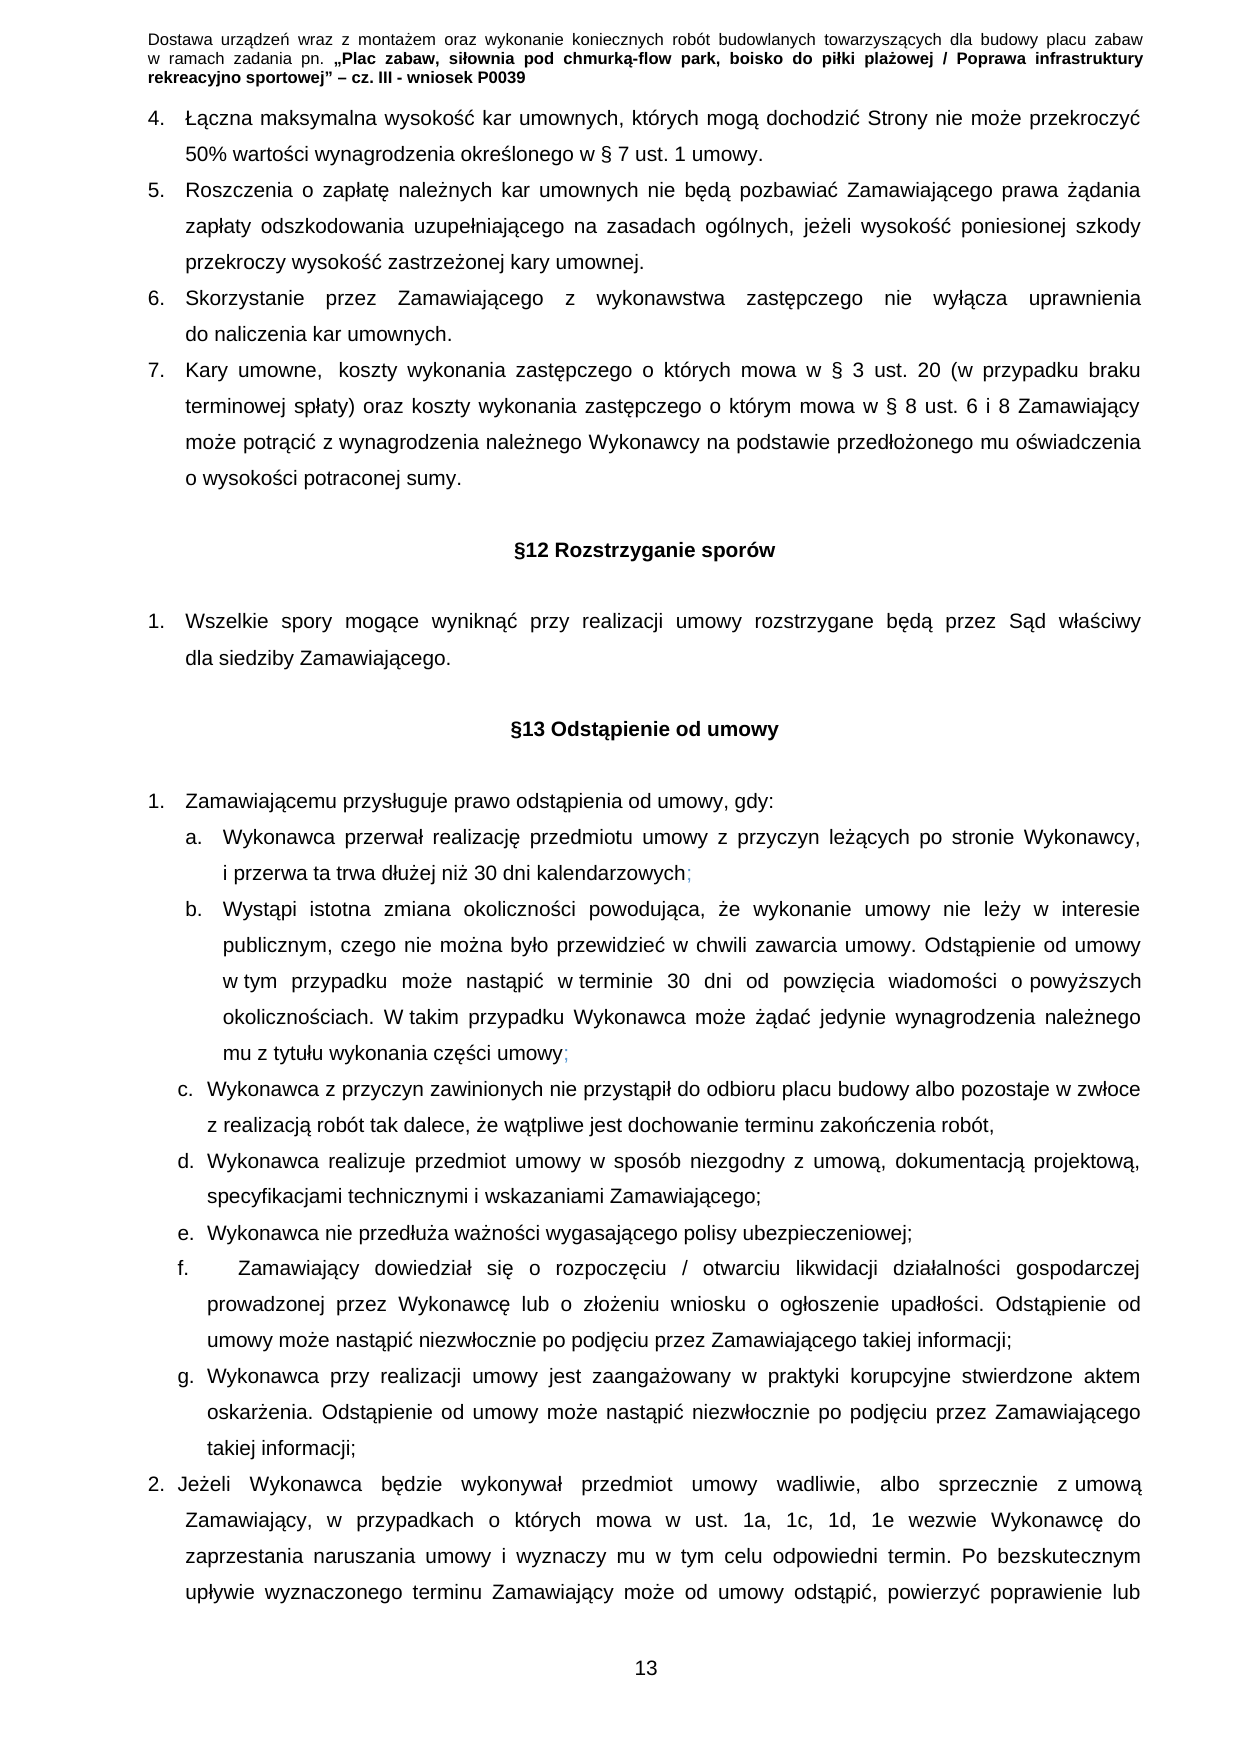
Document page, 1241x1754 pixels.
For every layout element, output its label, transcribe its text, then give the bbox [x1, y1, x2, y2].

list Wystąpi istotna zmiana okoliczności powodująca, że wykonanie umowy nie leży w interesie publicznym, czego nie można było przewidzieć w chwili zawarcia umowy. Odstąpienie od umowy w tym przypadku może nastąpić w terminie 30 dni od powzięcia wiadomości o powyższych okolicznościach. W takim przypadku Wykonawca może żądać jedynie wynagrodzenia należnego mu z tytułu wykonania części umowy; [185, 897, 1142, 1064]
text §13 Odstąpienie od umowy [148, 717, 1142, 741]
list Skorzystanie przez Zamawiającego z wykonawstwa zastępczego nie wyłącza uprawnienia do naliczenia kar umownych. [148, 286, 1142, 346]
list Zamawiającemu przysługuje prawo odstąpienia od umowy, gdy: [148, 789, 1142, 813]
list Wszelkie spory mogące wyniknąć przy realizacji umowy rozstrzygane będą przez Sąd właściwy dla siedziby Zamawiającego. [148, 609, 1142, 669]
list Zamawiający dowiedział się o rozpoczęciu / otwarciu likwidacji działalności gospodarczej prowadzonej przez Wykonawcę lub o złożeniu wniosku o ogłoszenie upadłości. Odstąpienie od umowy może nastąpić niezwłocznie po podjęciu przez Zamawiającego takiej informacji; [177, 1256, 1142, 1352]
list Roszczenia o zapłatę należnych kar umownych nie będą pozbawiać Zamawiającego prawa żądania zapłaty odszkodowania uzupełniającego na zasadach ogólnych, jeżeli wysokość poniesionej szkody przekroczy wysokość zastrzeżonej kary umownej. [148, 178, 1142, 274]
text §12 Rozstrzyganie sporów [148, 537, 1142, 561]
list Kary umowne, koszty wykonania zastępczego o których mowa w § 3 ust. 20 (w przypadku braku terminowej spłaty) oraz koszty wykonania zastępczego o którym mowa w § 8 ust. 6 i 8 Zamawiający może potrącić z wynagrodzenia należnego Wykonawcy na podstawie przedłożonego mu oświadczenia o wysokości potraconej sumy. [148, 358, 1142, 489]
list Łączna maksymalna wysokość kar umownych, których mogą dochodzić Strony nie może przekroczyć 50% wartości wynagrodzenia określonego w § 7 ust. 1 umowy. [148, 106, 1142, 166]
list Wykonawca przerwał realizację przedmiotu umowy z przyczyn leżących po stronie Wykonawcy, i przerwa ta trwa dłużej niż 30 dni kalendarzowych; [185, 825, 1142, 885]
list Wykonawca przy realizacji umowy jest zaangażowany w praktyki korupcyjne stwierdzone aktem oskarżenia. Odstąpienie od umowy może nastąpić niezwłocznie po podjęciu przez Zamawiającego takiej informacji; [177, 1364, 1142, 1460]
list Wykonawca z przyczyn zawinionych nie przystąpił do odbioru placu budowy albo pozostaje w zwłoce z realizacją robót tak dalece, że wątpliwe jest dochowanie terminu zakończenia robót, [177, 1077, 1142, 1136]
list Wykonawca realizuje przedmiot umowy w sposób niezgodny z umową, dokumentacją projektową, specyfikacjami technicznymi i wskazaniami Zamawiającego; [177, 1148, 1142, 1208]
list Wykonawca nie przedłuża ważności wygasającego polisy ubezpieczeniowej; [177, 1220, 1142, 1244]
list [148, 1472, 1142, 1604]
